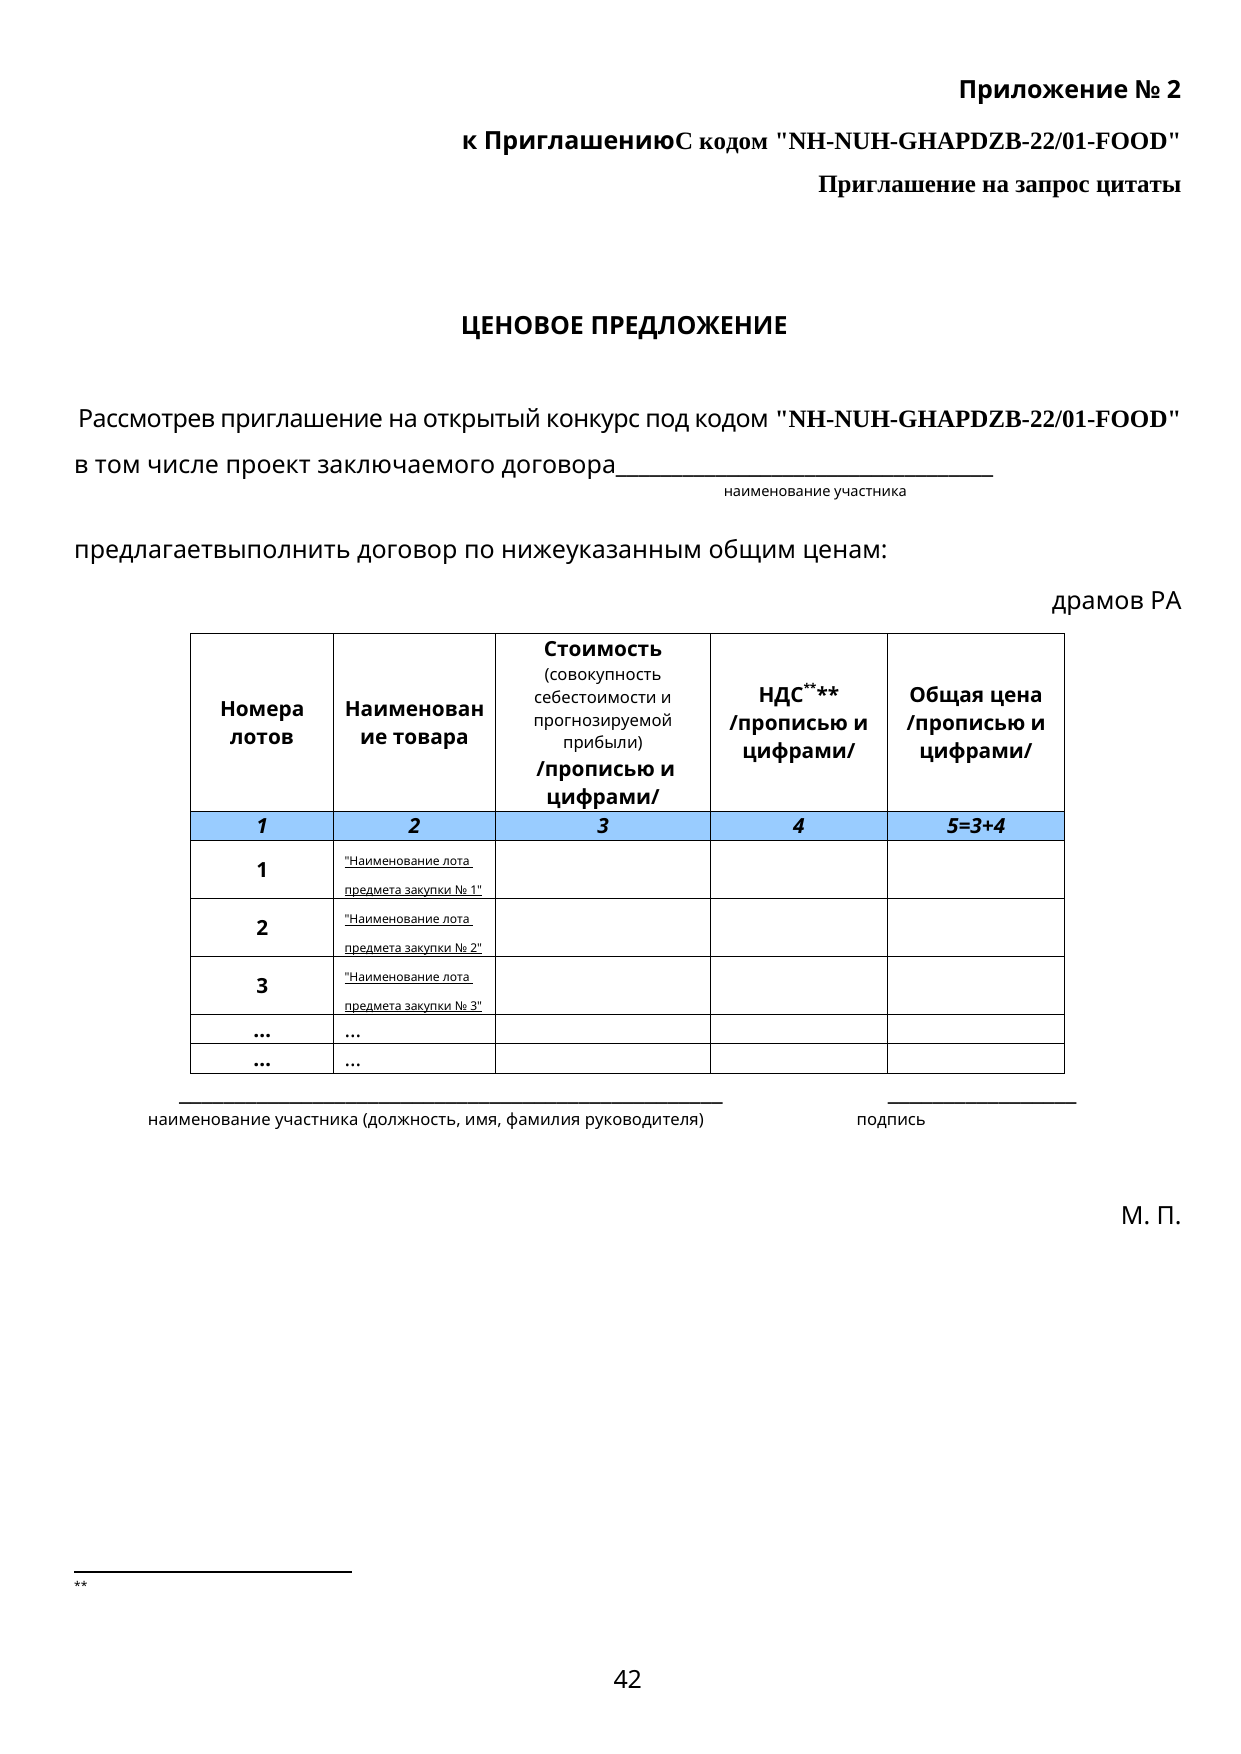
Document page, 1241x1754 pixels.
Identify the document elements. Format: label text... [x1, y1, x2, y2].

table_header Номера лотов [191, 634, 333, 811]
table_cell [888, 1015, 1064, 1043]
text _________________________________________________ _________________ [74, 1074, 1181, 1108]
table_cell 3 [496, 812, 710, 840]
table_header НДС** /прописью и цифрами/ [711, 634, 887, 811]
text Приглашение на запрос цитаты [74, 169, 1181, 198]
table_cell [711, 957, 887, 1014]
table_cell 2 [191, 899, 333, 956]
table_header Наименование товара [334, 634, 495, 811]
table_cell "Наименование лота предмета закупки № 1" [334, 841, 495, 898]
table_cell 1 [191, 841, 333, 898]
table_cell 5=3+4 [888, 812, 1064, 840]
text наименование участника [723, 481, 1181, 515]
table_cell … [191, 1044, 333, 1073]
table_cell [496, 899, 710, 956]
table_cell 4 [711, 812, 887, 840]
table_cell [496, 957, 710, 1014]
table_cell [496, 1015, 710, 1043]
text драмов РА [74, 583, 1181, 617]
table_cell [888, 957, 1064, 1014]
table_cell [888, 899, 1064, 956]
text ЦЕНОВОЕ ПРЕДЛОЖЕНИЕ [67, 307, 1181, 341]
table_cell ... [334, 1044, 495, 1073]
table_cell [888, 841, 1064, 898]
table_cell "Наименование лота предмета закупки № 2" [334, 899, 495, 956]
text М. П. [74, 1198, 1181, 1232]
table_cell [496, 1044, 710, 1073]
text в том числе проект заключаемого договора__________________________________ [74, 447, 1181, 481]
table_cell [496, 841, 710, 898]
text предлагаетвыполнить договор по нижеуказанным общим ценам: [74, 532, 1181, 566]
table_cell ... [334, 1015, 495, 1043]
table_header Общая цена /прописью и цифрами/ [888, 634, 1064, 811]
table_cell [711, 1015, 887, 1043]
table_cell [711, 1044, 887, 1073]
table_cell … [191, 1015, 333, 1043]
table_header Стоимость (совокупность себестоимости и прогнозируемой прибыли) /прописью и цифрами/ [496, 634, 710, 811]
table_cell 2 [334, 812, 495, 840]
text Рассмотрев приглашение на открытый конкурс под кодом "NH-NUH-GHAPDZB-22/01-FOOD" [74, 401, 1181, 434]
table_cell "Наименование лота предмета закупки № 3" [334, 957, 495, 1014]
table_cell [711, 899, 887, 956]
table_cell [888, 1044, 1064, 1073]
table_cell [711, 841, 887, 898]
text к ПриглашениюС кодом "NH-NUH-GHAPDZB-22/01-FOOD" [74, 122, 1181, 156]
text наименование участника (должность, имя, фамилия руководителя) подпись [148, 1108, 1181, 1131]
text Приложение № 2 [74, 72, 1181, 106]
table_cell 1 [191, 812, 333, 840]
table_cell 3 [191, 957, 333, 1014]
